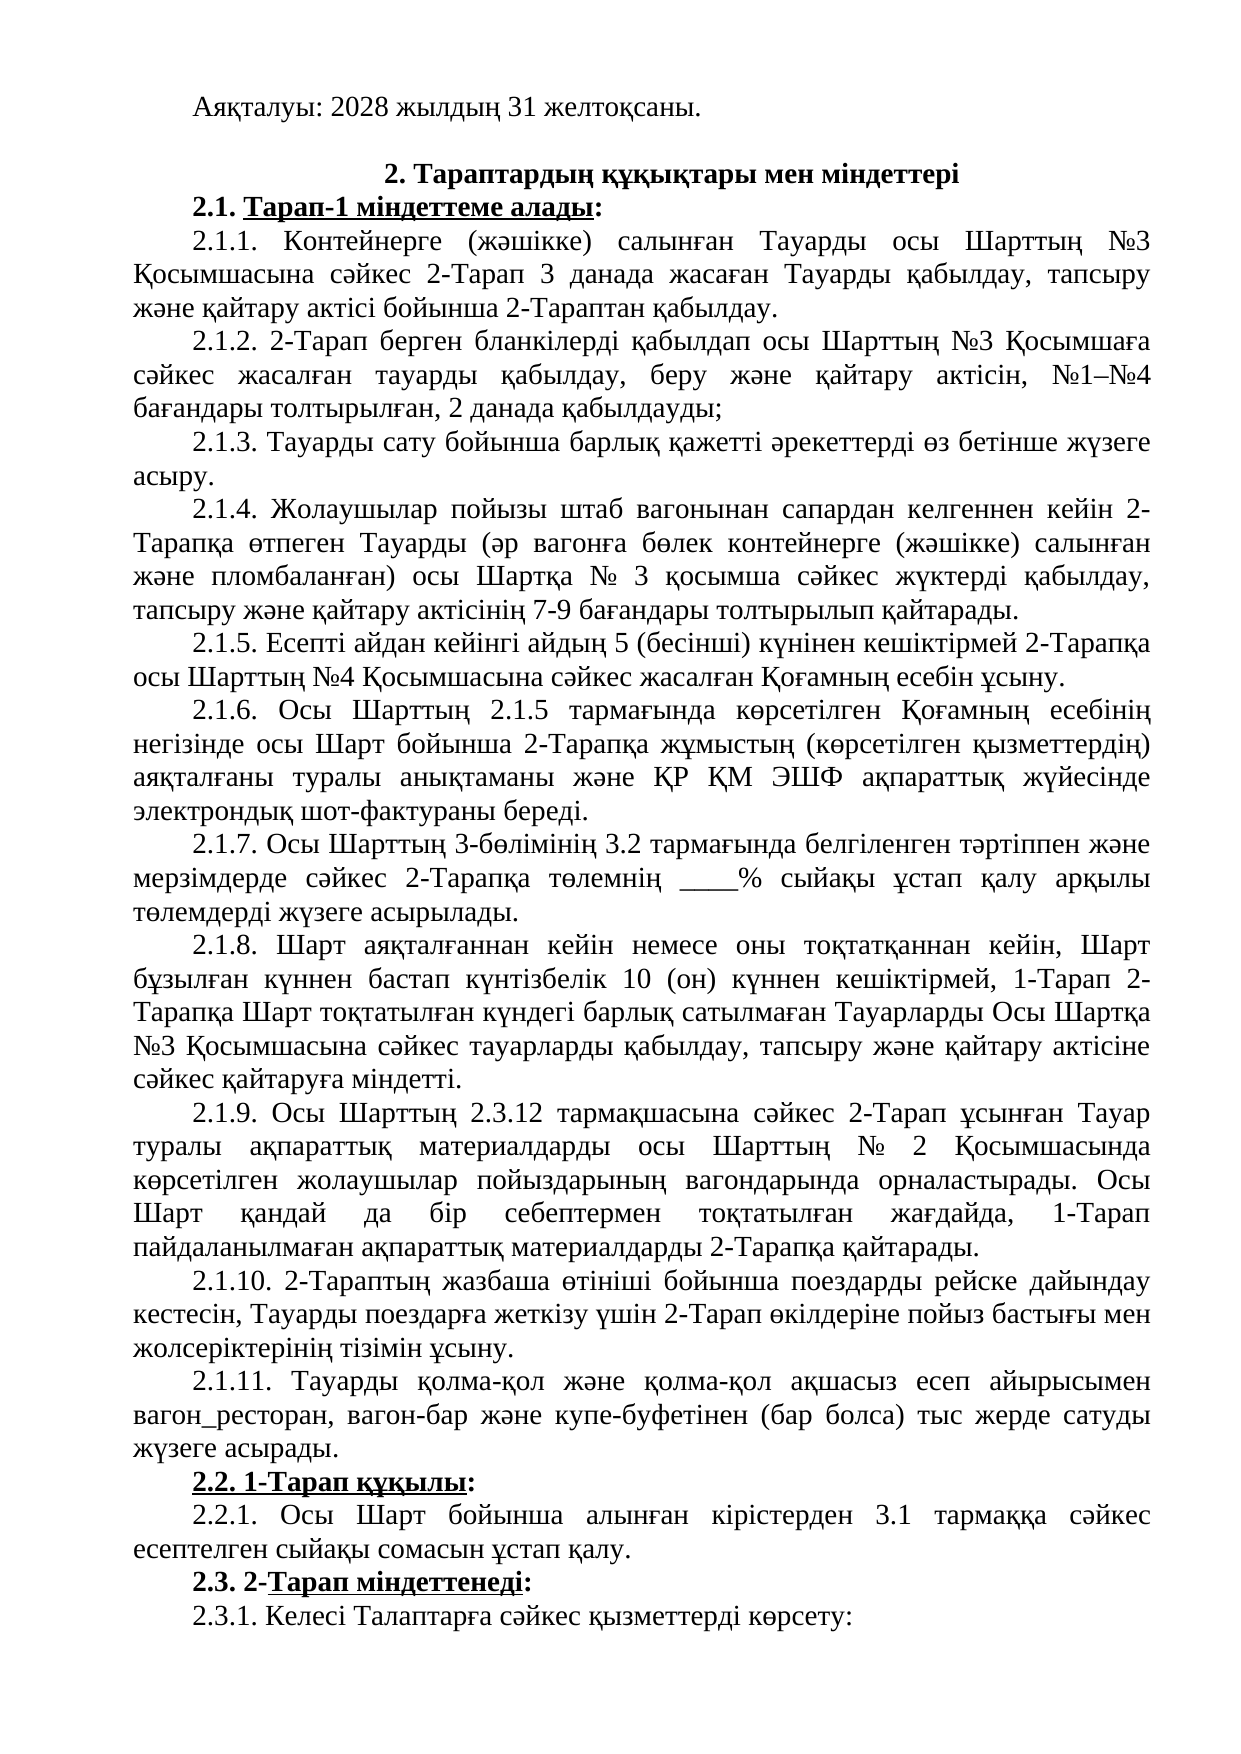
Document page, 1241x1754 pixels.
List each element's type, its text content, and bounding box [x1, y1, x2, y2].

text 2.3.1. Келесі Талаптарға сәйкес қызметтерді көрсету: [133, 1598, 1152, 1632]
text 2.1.7. Осы Шарттың 3-бөлімінің 3.2 тармағында белгіленген тәртіппен және мерзімдерде сәйкес 2-Тарапқа төлемнің ____% сыйақы ұстап қалу арқылы төлемдерді жүзеге асырылады. [133, 827, 1152, 927]
text 2. Тараптардың құқықтары мен міндеттері [133, 156, 1152, 189]
text Аяқталуы: 2028 жылдың 31 желтоқсаны. [133, 89, 1152, 122]
text 2.1. Тарап-1 міндеттеме алады: [133, 189, 1152, 223]
text 2.1.8. Шарт аяқталғаннан кейін немесе оны тоқтатқаннан кейін, Шарт бұзылған күннен бастап күнтізбелік 10 (он) күннен кешіктірмей, 1-Тарап 2-Тарапқа Шарт тоқтатылған күндегі барлық сатылмаған Тауарларды Осы Шартқа №3 Қосымшасына сәйкес тауарларды қабылдау, тапсыру және қайтару актісіне сәйкес қайтаруға міндетті. [133, 927, 1152, 1095]
text 2.1.3. Тауарды сату бойынша барлық қажетті әрекеттерді өз бетінше жүзеге асыру. [133, 424, 1152, 491]
text 2.1.4. Жолаушылар пойызы штаб вагонынан сапардан келгеннен кейін 2-Тарапқа өтпеген Тауарды (әр вагонға бөлек контейнерге (жәшікке) салынған және пломбаланған) осы Шартқа № 3 қосымша сәйкес жүктерді қабылдау, тапсыру және қайтару актісінің 7-9 бағандары толтырылып қайтарады. [133, 491, 1152, 625]
text 2.1.1. Контейнерге (жәшікке) салынған Тауарды осы Шарттың №3 Қосымшасына сәйкес 2-Тарап 3 данада жасаған Тауарды қабылдау, тапсыру және қайтару актісі бойынша 2-Тараптан қабылдау. [133, 223, 1152, 323]
text 2.1.2. 2-Тарап берген бланкілерді қабылдап осы Шарттың №3 Қосымшаға сәйкес жасалған тауарды қабылдау, беру және қайтару актісін, №1–№4 бағандары толтырылған, 2 данада қабылдауды; [133, 323, 1152, 424]
text 2.1.10. 2-Тараптың жазбаша өтініші бойынша поездарды рейске дайындау кестесін, Тауарды поездарға жеткізу үшін 2-Тарап өкілдеріне пойыз бастығы мен жолсеріктерінің тізімін ұсыну. [133, 1263, 1152, 1363]
text 2.1.9. Осы Шарттың 2.3.12 тармақшасына сәйкес 2-Тарап ұсынған Тауар туралы ақпараттық материалдарды осы Шарттың № 2 Қосымшасында көрсетілген жолаушылар пойыздарының вагондарында орналастырады. Осы Шарт қандай да бір себептермен тоқтатылған жағдайда, 1-Тарап пайдаланылмаған ақпараттық материалдарды 2-Тарапқа қайтарады. [133, 1095, 1152, 1263]
text 2.2.1. Осы Шарт бойынша алынған кірістерден 3.1 тармаққа сәйкес есептелген сыйақы сомасын ұстап қалу. [133, 1497, 1152, 1564]
text 2.2. 1-Тарап құқылы: [133, 1464, 1152, 1497]
text 2.1.6. Осы Шарттың 2.1.5 тармағында көрсетілген Қоғамның есебінің негізінде осы Шарт бойынша 2-Тарапқа жұмыстың (көрсетілген қызметтердің) аяқталғаны туралы анықтаманы және ҚР ҚМ ЭШФ ақпараттық жүйесінде электрондық шот-фактураны береді. [133, 692, 1152, 827]
text 2.1.5. Есепті айдан кейінгі айдың 5 (бесінші) күнінен кешіктірмей 2-Тарапқа осы Шарттың №4 Қосымшасына сәйкес жасалған Қоғамның есебін ұсыну. [133, 625, 1152, 692]
text 2.1.11. Тауарды қолма-қол және қолма-қол ақшасыз есеп айырысымен вагон_ресторан, вагон-бар және купе-буфетінен (бар болса) тыс жерде сатуды жүзеге асырады. [133, 1363, 1152, 1464]
text 2.3. 2-Тарап міндеттенеді: [133, 1564, 1152, 1598]
